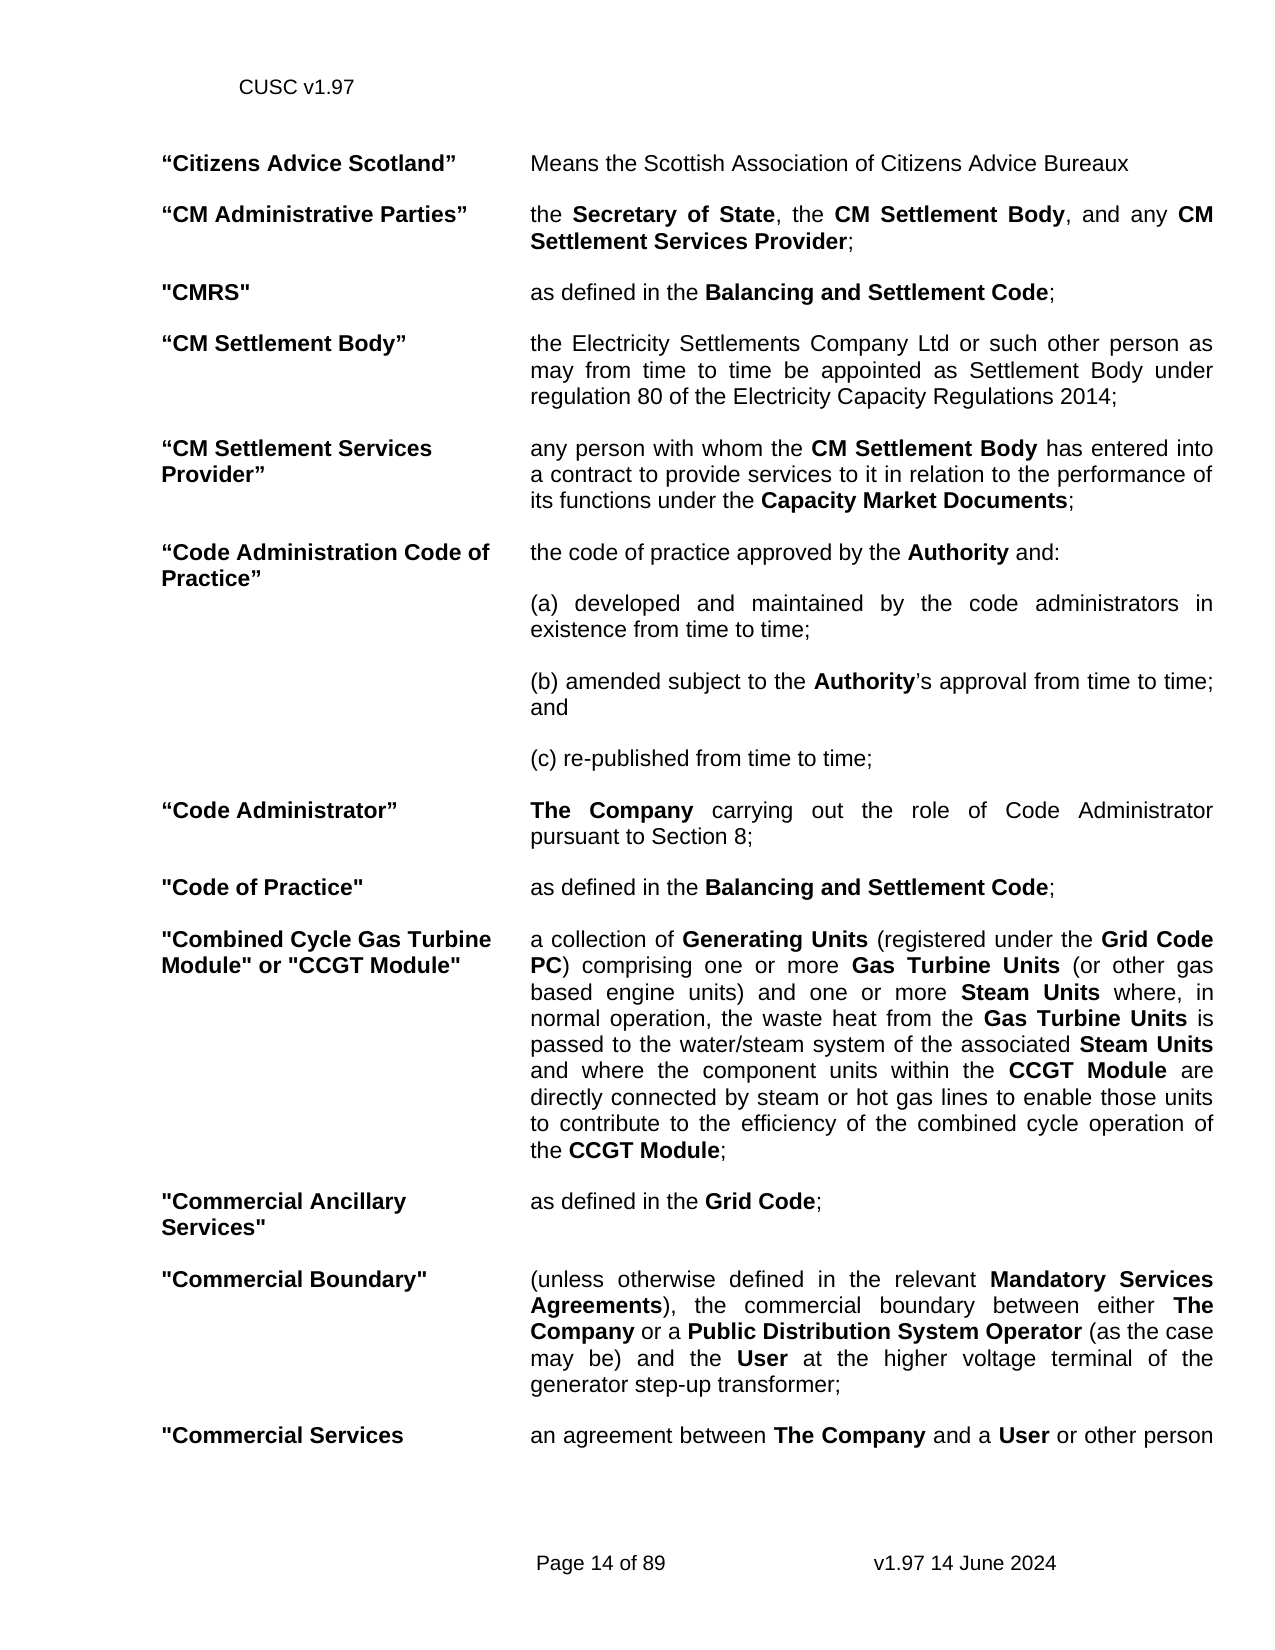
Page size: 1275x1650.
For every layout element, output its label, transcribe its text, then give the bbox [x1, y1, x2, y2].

table_cell “CM Settlement Body” [150, 330, 519, 434]
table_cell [519, 1423, 1225, 1449]
table_cell the code of practice approved by the Authority and: (a) developed and maintained by the code administrators in existence from time to time; (b) amended subject to the Authority’s approval from time to time; and (c) re-published from time to time; [519, 539, 1225, 797]
table_cell Means the Scottish Association of Citizens Advice Bureaux [519, 150, 1225, 201]
table_cell “CM Administrative Parties” [150, 201, 519, 279]
table_cell "Commercial Ancillary Services" [150, 1188, 519, 1266]
table_cell the Electricity Settlements Company Ltd or such other person as may from time to time be appointed as Settlement Body under regulation 80 of the Electricity Capacity Regulations 2014; [519, 330, 1225, 434]
table_cell the Secretary of State, the CM Settlement Body, and any CM Settlement Services Provider; [519, 201, 1225, 279]
table_cell “Code Administrator” [150, 797, 519, 874]
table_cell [150, 1423, 519, 1449]
table_cell "Code of Practice" [150, 874, 519, 926]
table_cell “CM Settlement Services Provider” [150, 435, 519, 538]
table_cell "Combined Cycle Gas Turbine Module" or "CCGT Module" [150, 926, 519, 1188]
table_cell any person with whom the CM Settlement Body has entered into a contract to provide services to it in relation to the performance of its functions under the Capacity Market Documents; [519, 435, 1225, 538]
table_cell as defined in the Balancing and Settlement Code; [519, 279, 1225, 330]
table_cell (unless otherwise defined in the relevant Mandatory Services Agreements), the commercial boundary between either The Company or a Public Distribution System Operator (as the case may be) and the User at the higher voltage terminal of the generator step-up transformer; [519, 1266, 1225, 1422]
table_cell “Citizens Advice Scotland” [150, 150, 519, 201]
table_cell as defined in the Balancing and Settlement Code; [519, 874, 1225, 926]
table_cell The Company carrying out the role of Code Administrator pursuant to Section 8; [519, 797, 1225, 874]
table_cell “Code Administration Code of Practice” [150, 539, 519, 797]
table_cell "CMRS" [150, 279, 519, 330]
table_cell a collection of Generating Units (registered under the Grid Code PC) comprising one or more Gas Turbine Units (or other gas based engine units) and one or more Steam Units where, in normal operation, the waste heat from the Gas Turbine Units is passed to the water/steam system of the associated Steam Units and where the component units within the CCGT Module are directly connected by steam or hot gas lines to enable those units to contribute to the efficiency of the combined cycle operation of the CCGT Module; [519, 926, 1225, 1188]
table_cell "Commercial Boundary" [150, 1266, 519, 1422]
table_cell as defined in the Grid Code; [519, 1188, 1225, 1266]
